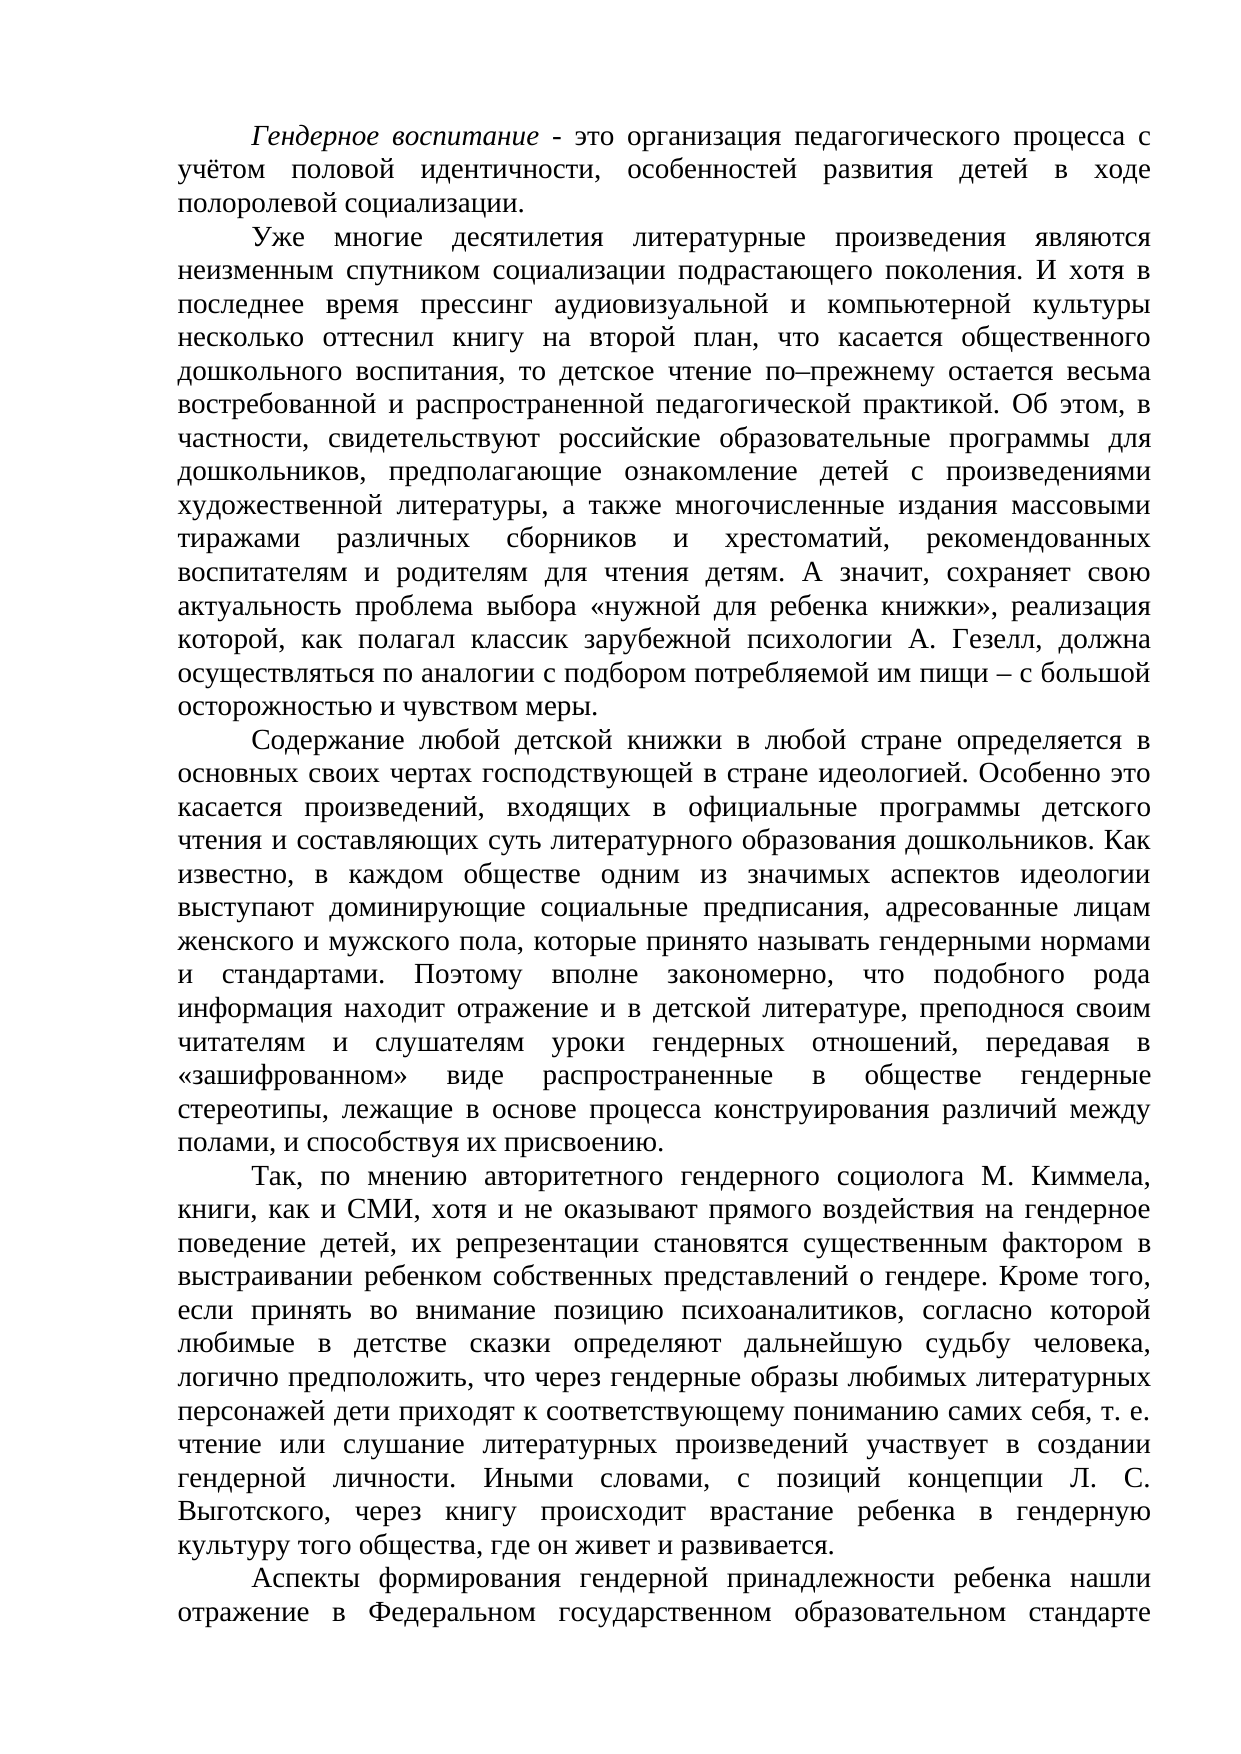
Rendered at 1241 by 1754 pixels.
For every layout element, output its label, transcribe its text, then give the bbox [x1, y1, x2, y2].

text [177, 1560, 1152, 1627]
text Содержание любой детской книжки в любой стране определяется в основных своих чертах господствующей в стране идеологией. Особенно это касается произведений, входящих в официальные программы детского чтения и составляющих суть литературного образования дошкольников. Как известно, в каждом обществе одним из значимых аспектов идеологии выступают доминирующие социальные предписания, адресованные лицам женского и мужского пола, которые принято называть гендерными нормами и стандартами. Поэтому вполне закономерно, что подобного рода информация находит отражение и в детской литературе, преподнося своим читателям и слушателям уроки гендерных отношений, передавая в «зашифрованном» виде распространенные в обществе гендерные стереотипы, лежащие в основе процесса конструирования различий между полами, и способствуя их присвоению. [177, 722, 1152, 1158]
text Так, по мнению авторитетного гендерного социолога М. Киммела, книги, как и СМИ, хотя и не оказывают прямого воздействия на гендерное поведение детей, их репрезентации становятся существенным фактором в выстраивании ребенком собственных представлений о гендере. Кроме того, если принять во внимание позицию психоаналитиков, согласно которой любимые в детстве сказки определяют дальнейшую судьбу человека, логично предположить, что через гендерные образы любимых литературных персонажей дети приходят к соответствующему пониманию самих себя, т. е. чтение или слушание литературных произведений участвует в создании гендерной личности. Иными словами, с позиций концепции Л. С. Выготского, через книгу происходит врастание ребенка в гендерную культуру того общества, где он живет и развивается. [177, 1158, 1152, 1560]
text Гендерное воспитание - это организация педагогического процесса с учётом половой идентичности, особенностей развития детей в ходе полоролевой социализации. [177, 118, 1152, 219]
text Уже многие десятилетия литературные произведения являются неизменным спутником социализации подрастающего поколения. И хотя в последнее время прессинг аудиовизуальной и компьютерной культуры несколько оттеснил книгу на второй план, что касается общественного дошкольного воспитания, то детское чтение по–прежнему остается весьма востребованной и распространенной педагогической практикой. Об этом, в частности, свидетельствуют российские образовательные программы для дошкольников, предполагающие ознакомление детей с произведениями художественной литературы, а также многочисленные издания массовыми тиражами различных сборников и хрестоматий, рекомендованных воспитателям и родителям для чтения детям. А значит, сохраняет свою актуальность проблема выбора «нужной для ребенка книжки», реализация которой, как полагал классик зарубежной психологии А. Гезелл, должна осуществляться по аналогии с подбором потребляемой им пищи – с большой осторожностью и чувством меры. [177, 219, 1152, 722]
